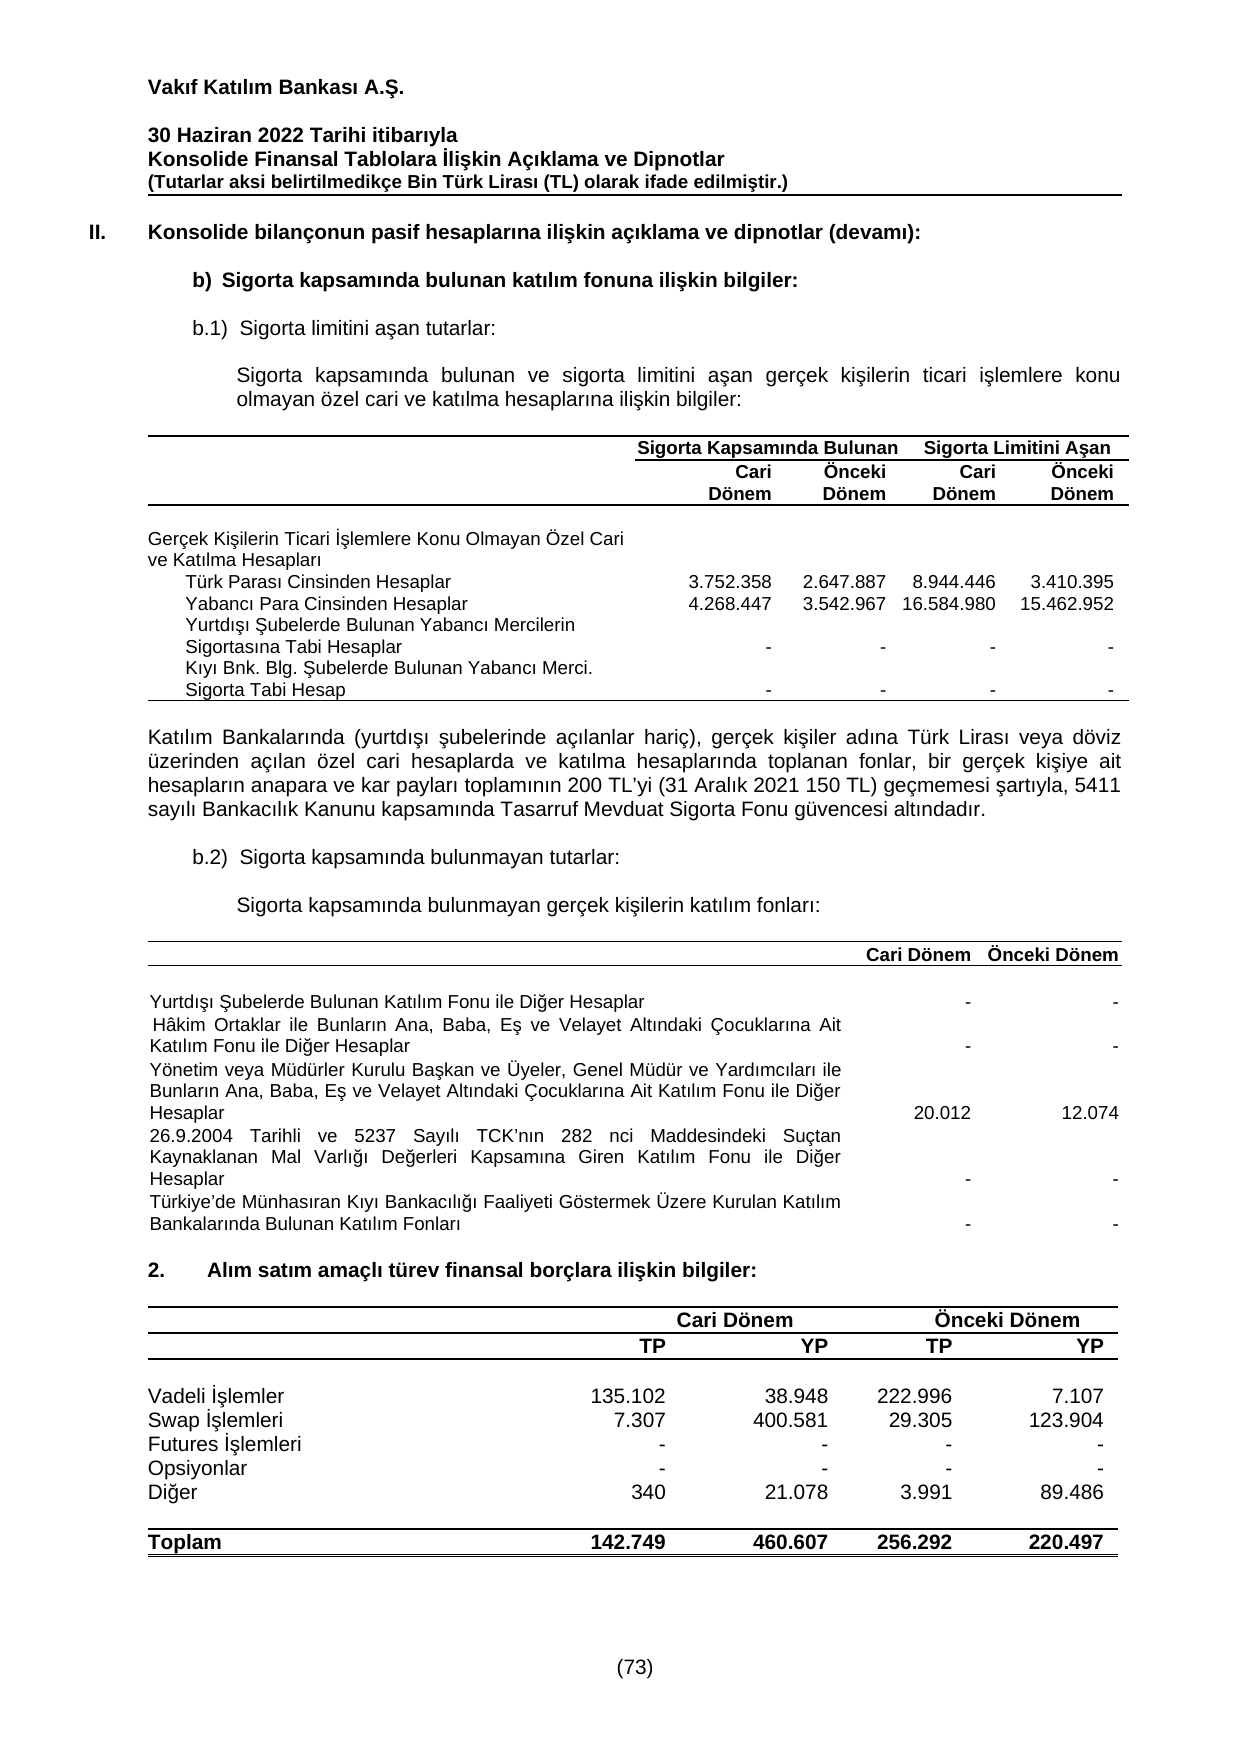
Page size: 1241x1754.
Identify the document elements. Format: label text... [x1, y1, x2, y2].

text II. Konsolide bilançonun pasif hesaplarına ilişkin açıklama ve dipnotlar (devamı): [89, 219, 1082, 243]
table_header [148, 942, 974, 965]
text b.1) Sigorta limitini aşan tutarlar: [192, 315, 1082, 339]
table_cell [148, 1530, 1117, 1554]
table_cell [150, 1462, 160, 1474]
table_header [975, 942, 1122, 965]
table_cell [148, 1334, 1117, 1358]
text Katılım Bankalarında (yurtdışı şubelerinde açılanlar hariç), gerçek kişiler adına Türk Lirası veya döviz üzerinden açılan özel cari hesaplarda ve katılma hesaplarında toplanan fonlar, bir gerçek kişiye ait hesapların anapara ve kar payları toplamının 200 TL’yi (31 Aralık 2021 150 TL) geçmemesi şartıyla, 5411 sayılı Bankacılık Kanunu kapsamında Tasarruf Mevduat Sigorta Fonu güvencesi altındadır. [148, 725, 1122, 821]
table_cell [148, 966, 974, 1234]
text b.2) Sigorta kapsamında bulunmayan tutarlar: [192, 845, 1082, 869]
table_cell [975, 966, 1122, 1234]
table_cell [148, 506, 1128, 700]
text b) Sigorta kapsamında bulunan katılım fonuna ilişkin bilgiler: [192, 267, 1082, 291]
text Sigorta kapsamında bulunan ve sigorta limitini aşan gerçek kişilerin ticari işlemlere konu olmayan özel cari ve katılma hesaplarına ilişkin bilgiler: [236, 363, 1122, 411]
list Alım satım amaçlı türev finansal borçlara ilişkin bilgiler: [148, 1258, 1122, 1282]
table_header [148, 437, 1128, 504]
text Sigorta kapsamında bulunmayan gerçek kişilerin katılım fonları: [236, 893, 1082, 917]
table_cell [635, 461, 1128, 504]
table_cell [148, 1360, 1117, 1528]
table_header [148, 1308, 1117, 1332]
